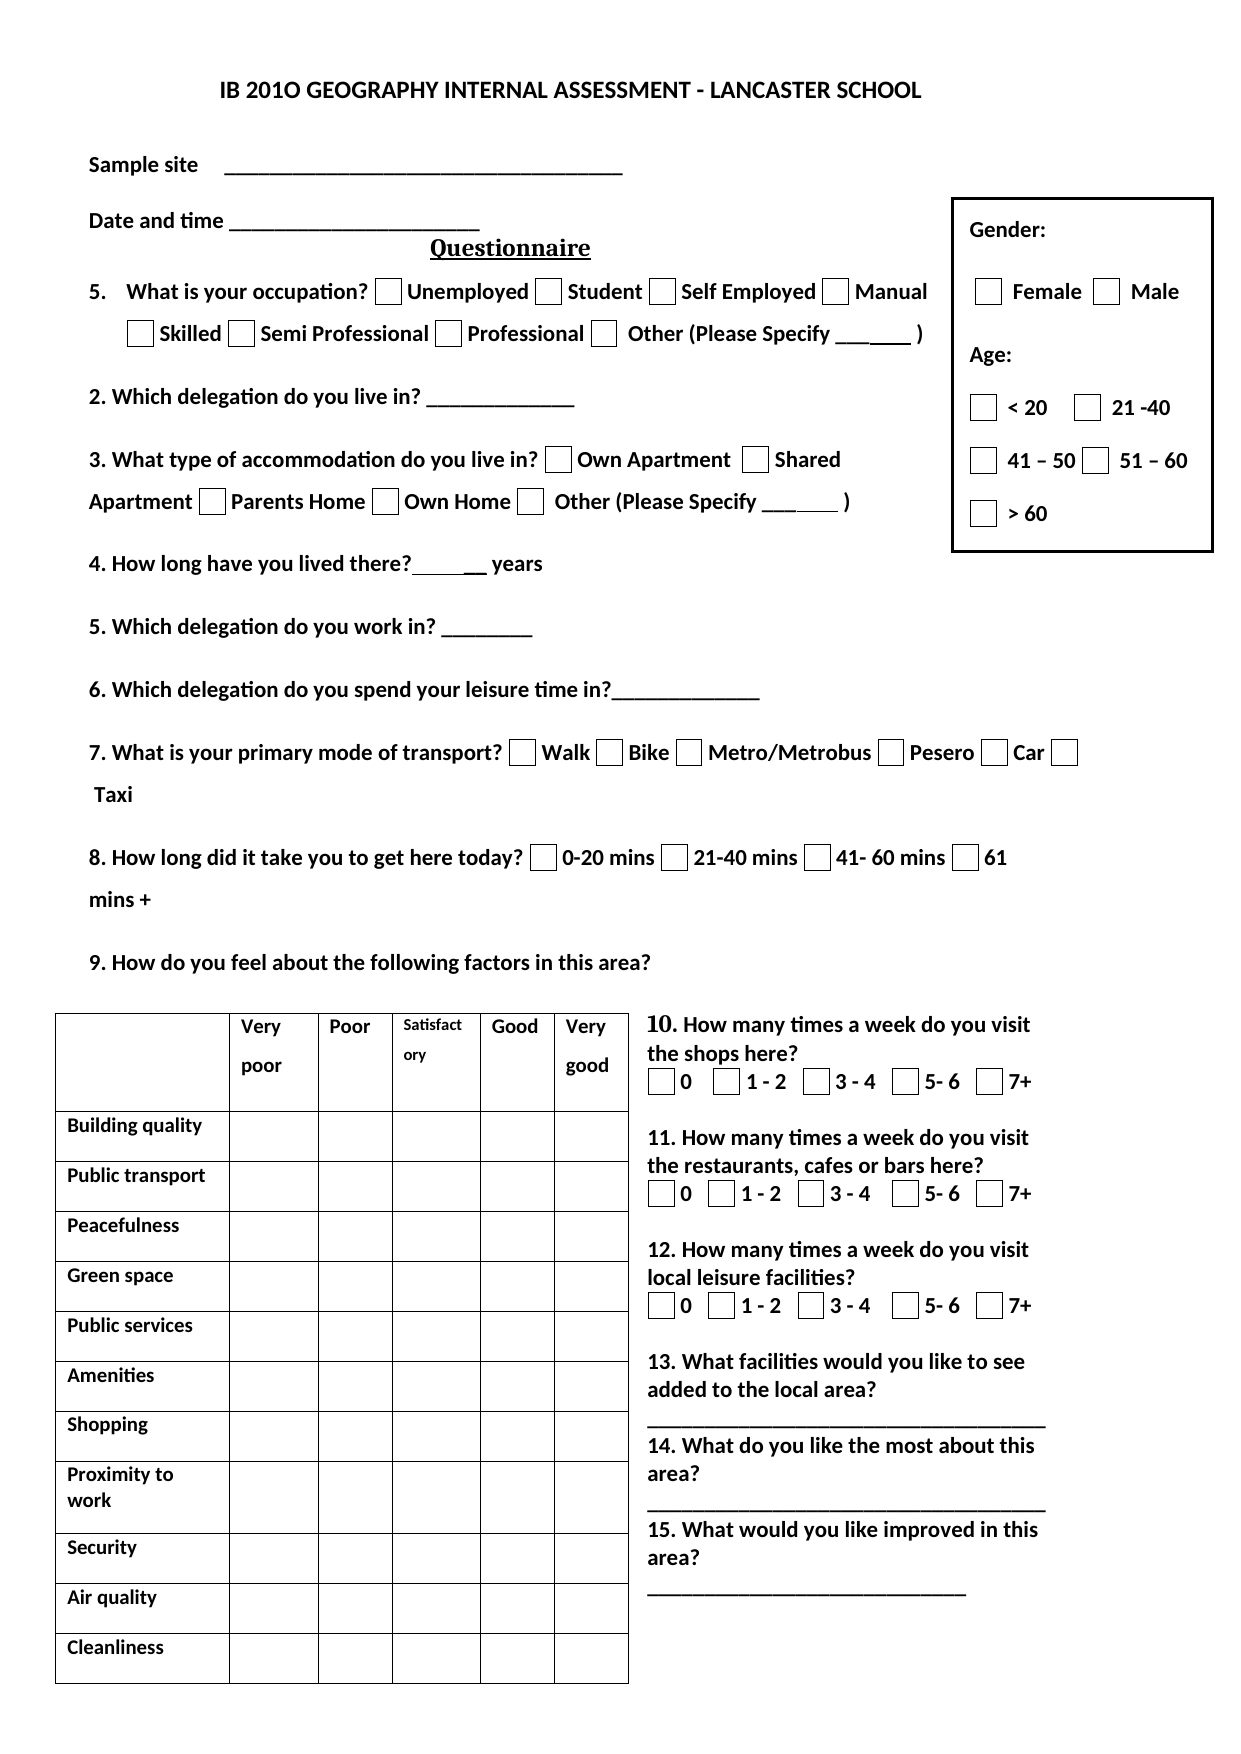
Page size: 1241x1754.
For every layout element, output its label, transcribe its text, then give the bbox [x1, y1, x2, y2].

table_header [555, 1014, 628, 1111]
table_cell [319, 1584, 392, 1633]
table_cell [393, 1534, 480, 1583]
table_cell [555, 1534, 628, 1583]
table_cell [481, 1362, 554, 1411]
list 3. What type of accommodation do you live in? Own Apartment Shared Apartment Parents Home Own Home Other (Please Specify ___ ) [89, 445, 951, 515]
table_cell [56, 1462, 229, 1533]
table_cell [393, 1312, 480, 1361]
text 10. How many times a week do you visit the shops here? [89, 1010, 1053, 1067]
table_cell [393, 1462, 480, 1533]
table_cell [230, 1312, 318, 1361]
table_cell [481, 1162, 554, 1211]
list 6. Which delegation do you spend your leisure time in?_____________ [89, 675, 1053, 703]
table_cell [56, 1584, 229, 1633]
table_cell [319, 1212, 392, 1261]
text 0 1 - 2 3 - 4 5- 6 7+ [629, 1291, 1053, 1319]
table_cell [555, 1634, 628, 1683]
list 5. Which delegation do you work in? ________ [89, 612, 1053, 640]
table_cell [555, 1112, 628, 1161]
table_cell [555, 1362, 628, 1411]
text ____________________________ [629, 1572, 1053, 1599]
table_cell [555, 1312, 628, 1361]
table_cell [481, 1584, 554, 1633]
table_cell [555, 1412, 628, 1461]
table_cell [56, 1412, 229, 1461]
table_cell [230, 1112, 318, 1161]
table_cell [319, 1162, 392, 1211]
text 13. What facilities would you like to see added to the local area? [629, 1347, 1053, 1403]
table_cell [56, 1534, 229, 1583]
text Date and time ______________________ [89, 206, 951, 234]
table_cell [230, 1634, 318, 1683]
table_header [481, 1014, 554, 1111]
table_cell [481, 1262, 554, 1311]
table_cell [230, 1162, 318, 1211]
list 4. How long have you lived there? __ years [89, 549, 1053, 578]
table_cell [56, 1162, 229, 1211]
text 15. What would you like improved in this area? [629, 1516, 1053, 1572]
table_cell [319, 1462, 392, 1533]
text ___________________________________ [629, 1403, 1053, 1431]
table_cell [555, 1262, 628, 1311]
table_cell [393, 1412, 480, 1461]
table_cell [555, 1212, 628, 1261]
list 9. How do you feel about the following factors in this area? [89, 948, 1053, 976]
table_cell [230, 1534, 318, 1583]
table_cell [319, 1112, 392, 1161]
text Questionnaire [89, 234, 951, 263]
text Date and time ______________________ [954, 206, 1053, 234]
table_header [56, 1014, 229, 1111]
text ___________________________________ [629, 1487, 1053, 1516]
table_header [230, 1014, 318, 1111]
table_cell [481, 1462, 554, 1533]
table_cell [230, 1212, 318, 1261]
list 8. How long did it take you to get here today? 0-20 mins 21-40 mins 41- 60 mins 61 mins + [89, 843, 1053, 913]
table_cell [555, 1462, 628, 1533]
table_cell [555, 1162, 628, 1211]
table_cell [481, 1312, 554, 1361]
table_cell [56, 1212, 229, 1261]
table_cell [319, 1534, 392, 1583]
list 2. Which delegation do you live in? _____________ [89, 382, 951, 410]
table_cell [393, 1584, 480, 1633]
text Sample site ___________________________________ [89, 150, 1053, 178]
list 7. What is your primary mode of transport? Walk Bike Metro/Metrobus Pesero Car Taxi [89, 738, 1053, 808]
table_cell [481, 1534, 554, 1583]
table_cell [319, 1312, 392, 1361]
list What is your occupation? Unemployed Student Self Employed Manual Skilled Semi Professional Professional Other (Please Specify ___ ) [89, 277, 951, 347]
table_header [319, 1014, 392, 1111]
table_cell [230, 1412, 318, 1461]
text Questionnaire [954, 234, 1053, 263]
text 0 1 - 2 3 - 4 5- 6 7+ [629, 1179, 1053, 1207]
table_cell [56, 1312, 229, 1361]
text 11. How many times a week do you visit the restaurants, cafes or bars here? [629, 1123, 1053, 1179]
text 0 1 - 2 3 - 4 5- 6 7+ [629, 1067, 1053, 1095]
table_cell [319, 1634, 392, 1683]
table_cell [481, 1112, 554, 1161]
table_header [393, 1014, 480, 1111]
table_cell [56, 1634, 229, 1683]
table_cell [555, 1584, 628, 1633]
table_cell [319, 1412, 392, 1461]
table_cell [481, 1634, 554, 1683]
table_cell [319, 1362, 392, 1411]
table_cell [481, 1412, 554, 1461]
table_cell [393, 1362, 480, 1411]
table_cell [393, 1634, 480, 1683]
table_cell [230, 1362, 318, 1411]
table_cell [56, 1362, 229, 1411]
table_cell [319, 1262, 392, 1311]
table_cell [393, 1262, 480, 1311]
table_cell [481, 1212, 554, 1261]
text 14. What do you like the most about this area? [629, 1431, 1053, 1487]
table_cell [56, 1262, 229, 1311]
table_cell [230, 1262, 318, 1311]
text 12. How many times a week do you visit local leisure facilities? [629, 1235, 1053, 1291]
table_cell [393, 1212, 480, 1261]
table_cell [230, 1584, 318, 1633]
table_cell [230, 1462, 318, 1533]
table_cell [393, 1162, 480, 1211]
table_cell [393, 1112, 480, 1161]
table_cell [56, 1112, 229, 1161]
